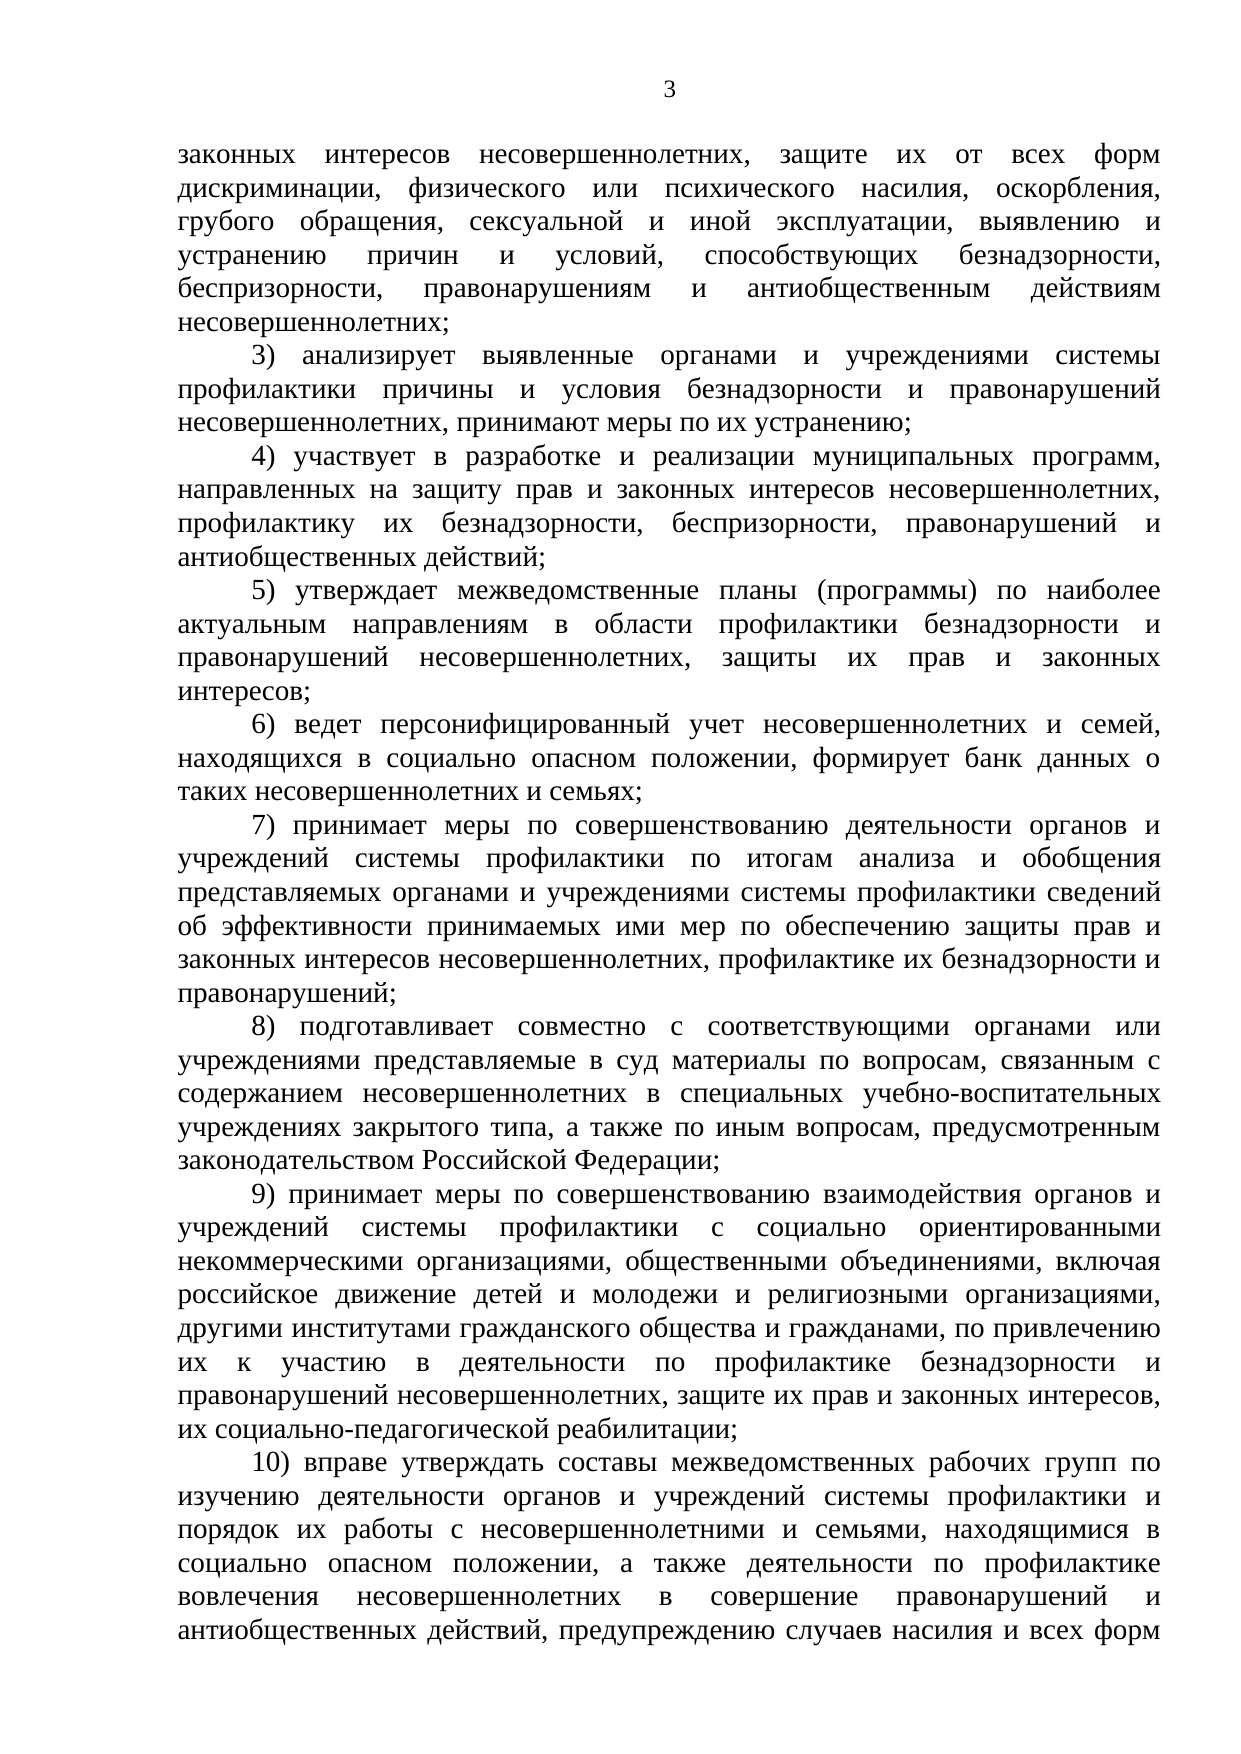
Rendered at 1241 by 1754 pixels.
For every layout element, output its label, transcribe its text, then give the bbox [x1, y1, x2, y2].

list 3) анализирует выявленные органами и учреждениями системы профилактики причины и условия безнадзорности и правонарушений несовершеннолетних, принимают меры по их устранению; [177, 337, 1162, 438]
list 7) принимает меры по совершенствованию деятельности органов и учреждений системы профилактики по итогам анализа и обобщения представляемых органами и учреждениями системы профилактики сведений об эффективности принимаемых ими мер по обеспечению защиты прав и законных интересов несовершеннолетних, профилактике их безнадзорности и правонарушений; [177, 807, 1162, 1008]
list 6) ведет персонифицированный учет несовершеннолетних и семей, находящихся в социально опасном положении, формирует банк данных о таких несовершеннолетних и семьях; [177, 706, 1162, 807]
list 8) подготавливает совместно с соответствующими органами или учреждениями представляемые в суд материалы по вопросам, связанным с содержанием несовершеннолетних в специальных учебно-воспитательных учреждениях закрытого типа, а также по иным вопросам, предусмотренным законодательством Российской Федерации; [177, 1008, 1162, 1176]
list 5) утверждает межведомственные планы (программы) по наиболее актуальным направлениям в области профилактики безнадзорности и правонарушений несовершеннолетних, защиты их прав и законных интересов; [177, 572, 1162, 706]
list 9) принимает меры по совершенствованию взаимодействия органов и учреждений системы профилактики с социально ориентированными некоммерческими организациями, общественными объединениями, включая российское движение детей и молодежи и религиозными организациями, другими институтами гражданского общества и гражданами, по привлечению их к участию в деятельности по профилактике безнадзорности и правонарушений несовершеннолетних, защите их прав и законных интересов, их социально-педагогической реабилитации; [177, 1176, 1162, 1444]
list 4) участвует в разработке и реализации муниципальных программ, направленных на защиту прав и законных интересов несовершеннолетних, профилактику их безнадзорности, беспризорности, правонарушений и антиобщественных действий; [177, 438, 1162, 572]
